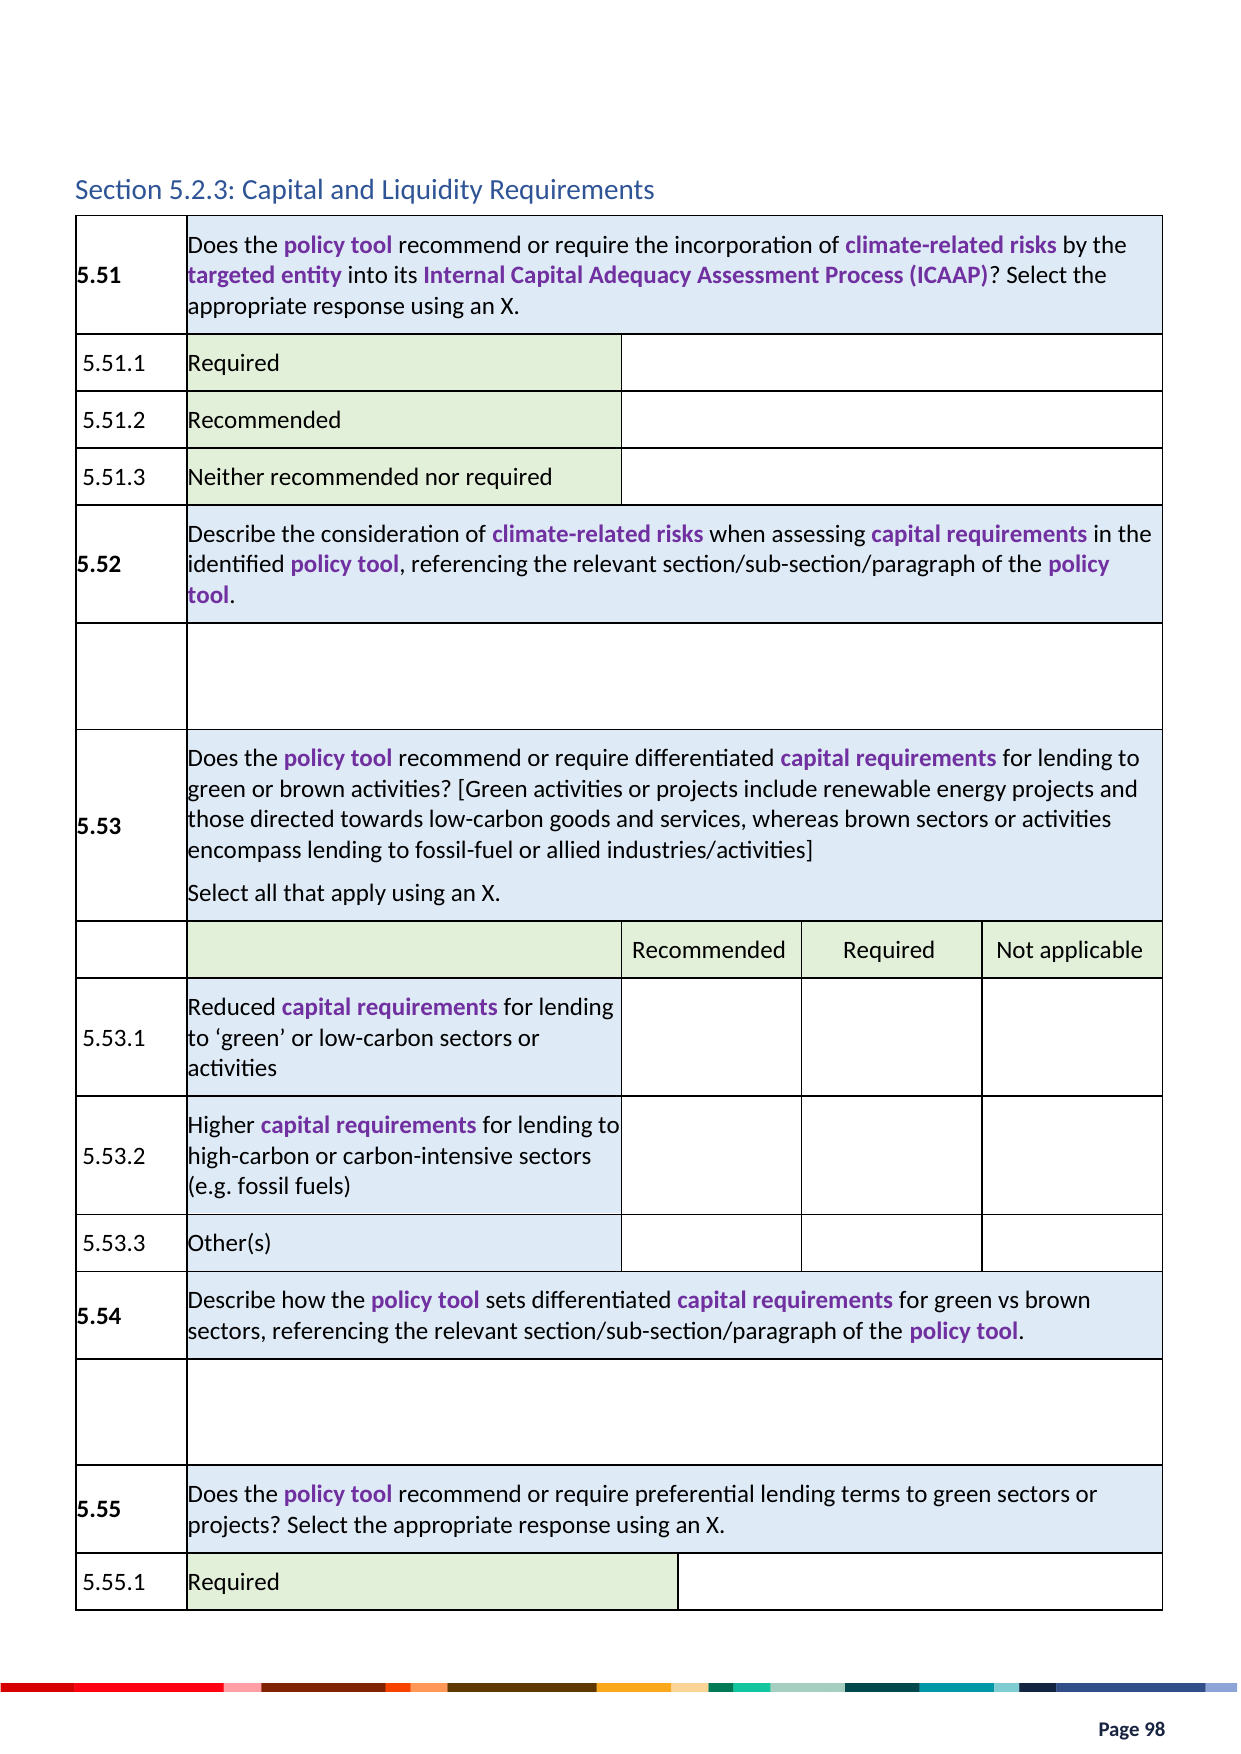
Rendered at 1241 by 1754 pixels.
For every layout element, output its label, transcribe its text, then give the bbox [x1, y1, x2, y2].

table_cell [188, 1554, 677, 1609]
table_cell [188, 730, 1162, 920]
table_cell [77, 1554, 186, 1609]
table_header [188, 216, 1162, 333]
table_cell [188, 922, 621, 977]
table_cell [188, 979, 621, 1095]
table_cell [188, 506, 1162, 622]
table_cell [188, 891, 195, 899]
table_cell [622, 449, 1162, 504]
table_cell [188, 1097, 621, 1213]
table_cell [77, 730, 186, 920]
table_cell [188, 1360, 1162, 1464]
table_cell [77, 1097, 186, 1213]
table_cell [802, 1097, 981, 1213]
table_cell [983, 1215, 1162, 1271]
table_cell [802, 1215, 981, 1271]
subtitle Section 5.2.3: Capital and Liquidity Requirements [75, 171, 1165, 206]
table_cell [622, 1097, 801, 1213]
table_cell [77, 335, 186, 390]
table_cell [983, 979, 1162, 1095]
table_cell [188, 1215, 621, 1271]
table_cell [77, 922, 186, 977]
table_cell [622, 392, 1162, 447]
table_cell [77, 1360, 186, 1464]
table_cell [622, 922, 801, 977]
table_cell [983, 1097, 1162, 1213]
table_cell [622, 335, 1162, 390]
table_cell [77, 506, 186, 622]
picture [0, 1683, 1236, 1692]
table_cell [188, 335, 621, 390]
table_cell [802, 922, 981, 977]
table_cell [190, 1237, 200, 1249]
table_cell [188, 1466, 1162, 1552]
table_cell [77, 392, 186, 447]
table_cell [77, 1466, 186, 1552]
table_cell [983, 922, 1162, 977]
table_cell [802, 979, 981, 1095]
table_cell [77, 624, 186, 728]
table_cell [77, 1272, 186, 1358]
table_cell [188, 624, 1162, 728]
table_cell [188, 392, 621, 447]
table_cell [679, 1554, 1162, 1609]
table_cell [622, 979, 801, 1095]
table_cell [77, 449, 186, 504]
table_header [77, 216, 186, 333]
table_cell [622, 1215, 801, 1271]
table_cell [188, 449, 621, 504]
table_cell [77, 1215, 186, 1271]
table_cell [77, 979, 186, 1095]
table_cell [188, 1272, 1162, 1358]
